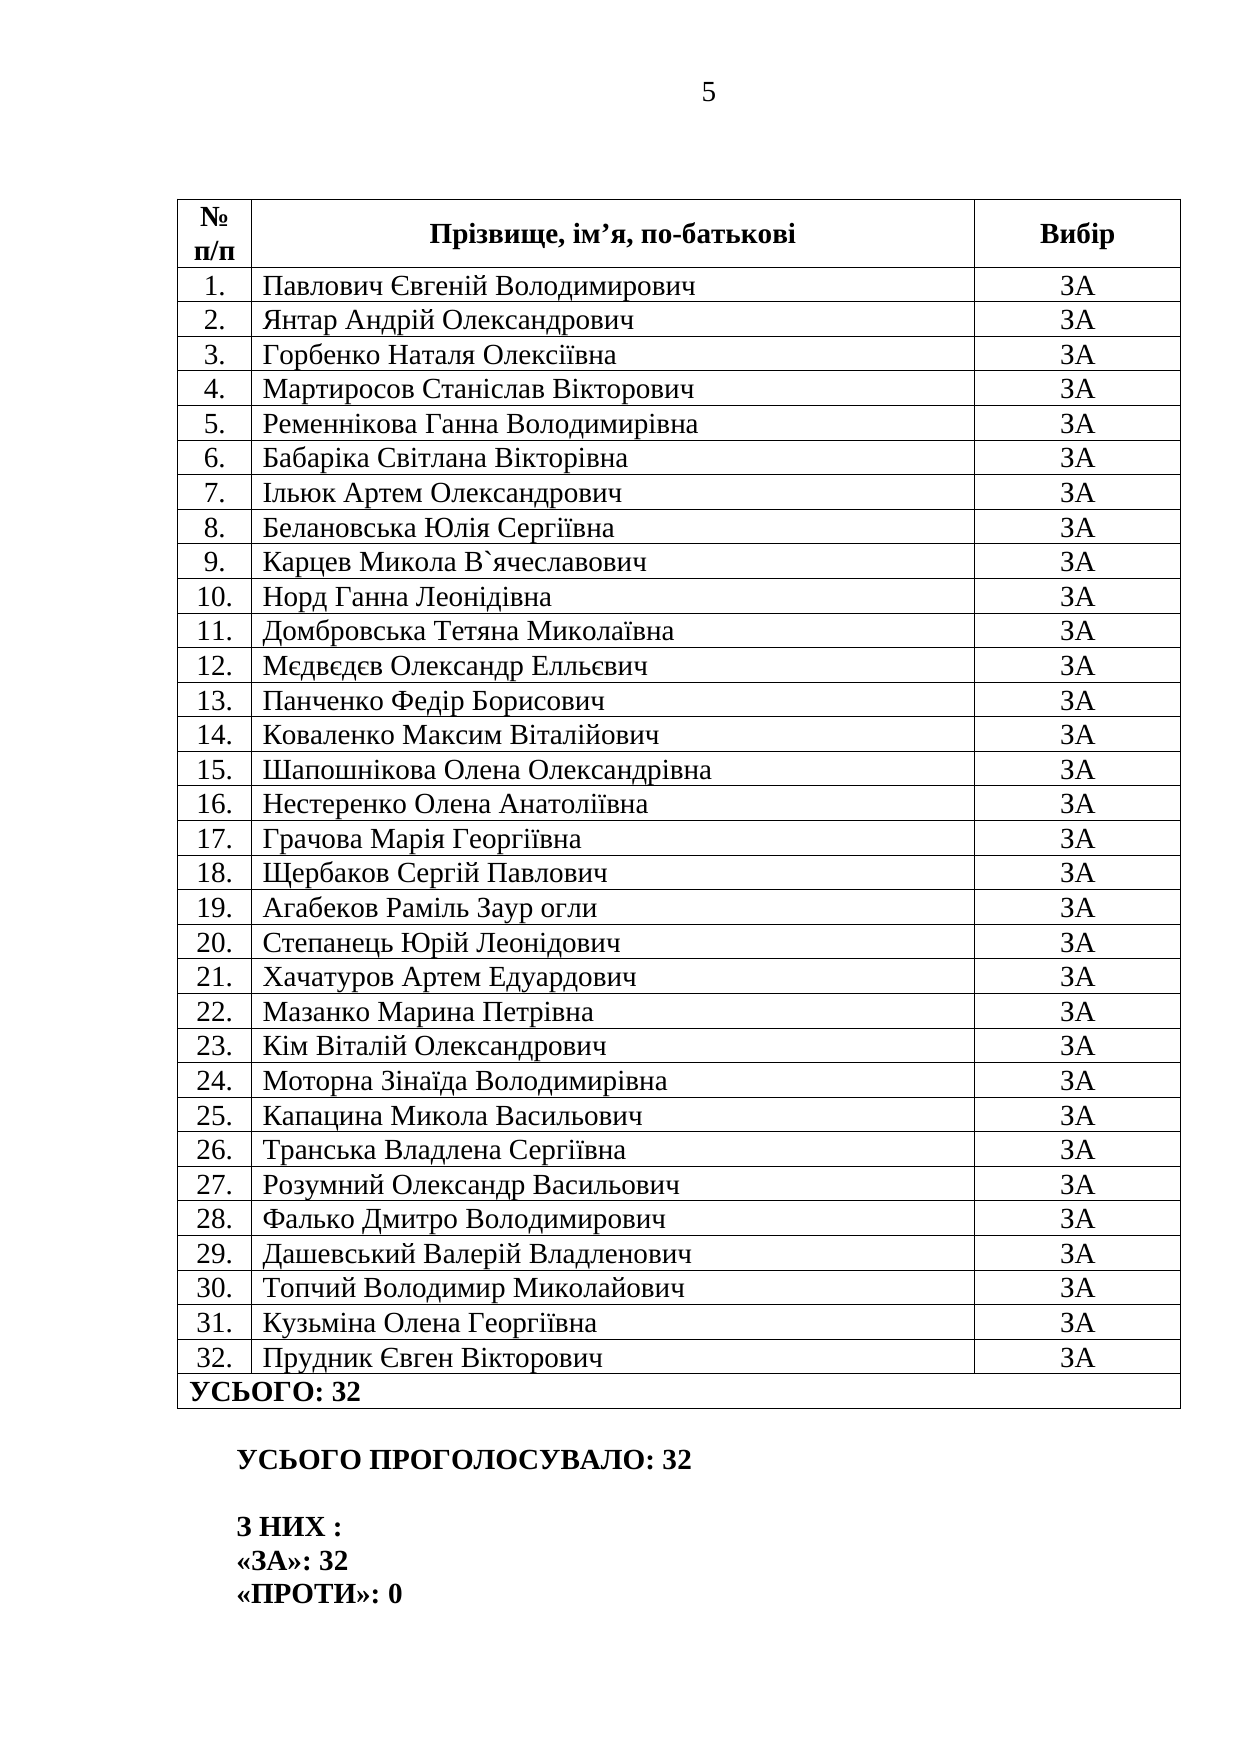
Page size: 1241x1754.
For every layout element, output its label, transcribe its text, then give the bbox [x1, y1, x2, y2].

table_cell 20. [178, 925, 251, 958]
table_cell Панченко Федір Борисович [252, 683, 974, 716]
table_cell ЗА [975, 614, 1180, 647]
table_cell 31. [178, 1305, 251, 1339]
table_cell УСЬОГО: 32 [178, 1374, 1180, 1408]
table_cell ЗА [975, 1201, 1180, 1235]
table_cell Дашевський Валерій Владленович [252, 1236, 974, 1269]
text «ПРОТИ»: 0 [177, 1577, 1181, 1610]
table_cell Топчий Володимир Миколайович [252, 1271, 974, 1304]
table_cell 29. [178, 1236, 251, 1269]
table_cell ЗА [975, 441, 1180, 474]
table_cell Степанець Юрій Леонідович [252, 925, 974, 958]
table_cell ЗА [975, 821, 1180, 854]
table_cell Мєдвєдєв Олександр Елльєвич [252, 648, 974, 682]
table_cell ЗА [975, 1305, 1180, 1339]
table_cell 32. [178, 1340, 251, 1373]
table_cell ЗА [975, 302, 1180, 336]
table_cell ЗА [975, 1271, 1180, 1304]
table_cell 4. [178, 371, 251, 405]
table_cell Кім Віталій Олександрович [252, 1029, 974, 1062]
table_cell ЗА [975, 994, 1180, 1027]
table_cell 30. [178, 1271, 251, 1304]
table_cell ЗА [975, 510, 1180, 543]
table_cell Прудник Євген Вікторович [252, 1340, 974, 1373]
table_cell Розумний Олександр Васильович [252, 1167, 974, 1200]
table_cell ЗА [975, 268, 1180, 301]
table_cell 11. [178, 614, 251, 647]
text УСЬОГО ПРОГОЛОСУВАЛО: 32 [177, 1442, 1181, 1476]
table_cell 10. [178, 579, 251, 612]
table_cell Мазанко Марина Петрівна [252, 994, 974, 1027]
table_cell Норд Ганна Леонідівна [252, 579, 974, 612]
table_cell Транська Владлена Сергіївна [252, 1132, 974, 1166]
table_cell ЗА [975, 1029, 1180, 1062]
table_cell Павлович Євгеній Володимирович [252, 268, 974, 301]
table_cell ЗА [975, 1236, 1180, 1269]
table_cell 26. [178, 1132, 251, 1166]
table_cell 13. [178, 683, 251, 716]
table_cell Моторна Зінаїда Володимирівна [252, 1063, 974, 1097]
table_cell Ільюк Артем Олександрович [252, 475, 974, 509]
table_cell 25. [178, 1098, 251, 1131]
table_cell Янтар Андрій Олександрович [252, 302, 974, 336]
table_cell ЗА [975, 648, 1180, 682]
table_header Прізвище, ім’я, по-батькові [252, 200, 974, 267]
table_cell 18. [178, 856, 251, 889]
table_cell ЗА [975, 752, 1180, 785]
table_cell 12. [178, 648, 251, 682]
table_cell 22. [178, 994, 251, 1027]
table_cell ЗА [975, 959, 1180, 993]
table_cell ЗА [975, 475, 1180, 509]
table_cell 1. [178, 268, 251, 301]
table_cell Капацина Микола Васильович [252, 1098, 974, 1131]
table_cell 6. [178, 441, 251, 474]
table_cell ЗА [975, 1063, 1180, 1097]
table_cell ЗА [975, 1340, 1180, 1373]
table_cell Фалько Дмитро Володимирович [252, 1201, 974, 1235]
table_cell 28. [178, 1201, 251, 1235]
table_cell 15. [178, 752, 251, 785]
table_cell ЗА [975, 890, 1180, 924]
table_cell Хачатуров Артем Едуардович [252, 959, 974, 993]
table_cell ЗА [975, 856, 1180, 889]
table_cell Домбровська Тетяна Миколаївна [252, 614, 974, 647]
table_cell 21. [178, 959, 251, 993]
table_cell ЗА [975, 1132, 1180, 1166]
table_cell 8. [178, 510, 251, 543]
text З НИХ : [177, 1509, 1181, 1543]
table_cell 23. [178, 1029, 251, 1062]
table_cell 17. [178, 821, 251, 854]
table_cell 2. [178, 302, 251, 336]
table_cell ЗА [975, 406, 1180, 439]
table_cell ЗА [975, 1098, 1180, 1131]
table_header Вибір [975, 200, 1180, 267]
text «ЗА»: 32 [177, 1543, 1181, 1577]
table_cell Агабеков Раміль Заур огли [252, 890, 974, 924]
table_cell 9. [178, 544, 251, 578]
table_cell 24. [178, 1063, 251, 1097]
table_cell ЗА [975, 337, 1180, 370]
table_cell ЗА [975, 371, 1180, 405]
table_cell Мартиросов Станіслав Вікторович [252, 371, 974, 405]
table_cell 19. [178, 890, 251, 924]
table_cell ЗА [975, 544, 1180, 578]
table_cell Грачова Марія Георгіївна [252, 821, 974, 854]
table_cell 5. [178, 406, 251, 439]
table_cell ЗА [975, 717, 1180, 751]
table_cell Щербаков Сергій Павлович [252, 856, 974, 889]
table_cell Нестеренко Олена Анатоліївна [252, 786, 974, 820]
table_cell Коваленко Максим Віталійович [252, 717, 974, 751]
table_cell 7. [178, 475, 251, 509]
table_cell Шапошнікова Олена Олександрівна [252, 752, 974, 785]
table_cell 27. [178, 1167, 251, 1200]
table_cell ЗА [975, 786, 1180, 820]
table_cell 3. [178, 337, 251, 370]
table_cell ЗА [975, 1167, 1180, 1200]
table_cell 14. [178, 717, 251, 751]
table_cell Кузьміна Олена Георгіївна [252, 1305, 974, 1339]
table_cell ЗА [975, 683, 1180, 716]
table_cell Ременнікова Ганна Володимирівна [252, 406, 974, 439]
table_cell ЗА [975, 579, 1180, 612]
table_cell Горбенко Наталя Олексіївна [252, 337, 974, 370]
table_cell Бабаріка Світлана Вікторівна [252, 441, 974, 474]
table_cell Карцев Микола В`ячеславович [252, 544, 974, 578]
table_cell 16. [178, 786, 251, 820]
table_cell ЗА [975, 925, 1180, 958]
table_cell Белановська Юлія Сергіївна [252, 510, 974, 543]
table_header № п/п [178, 200, 251, 267]
